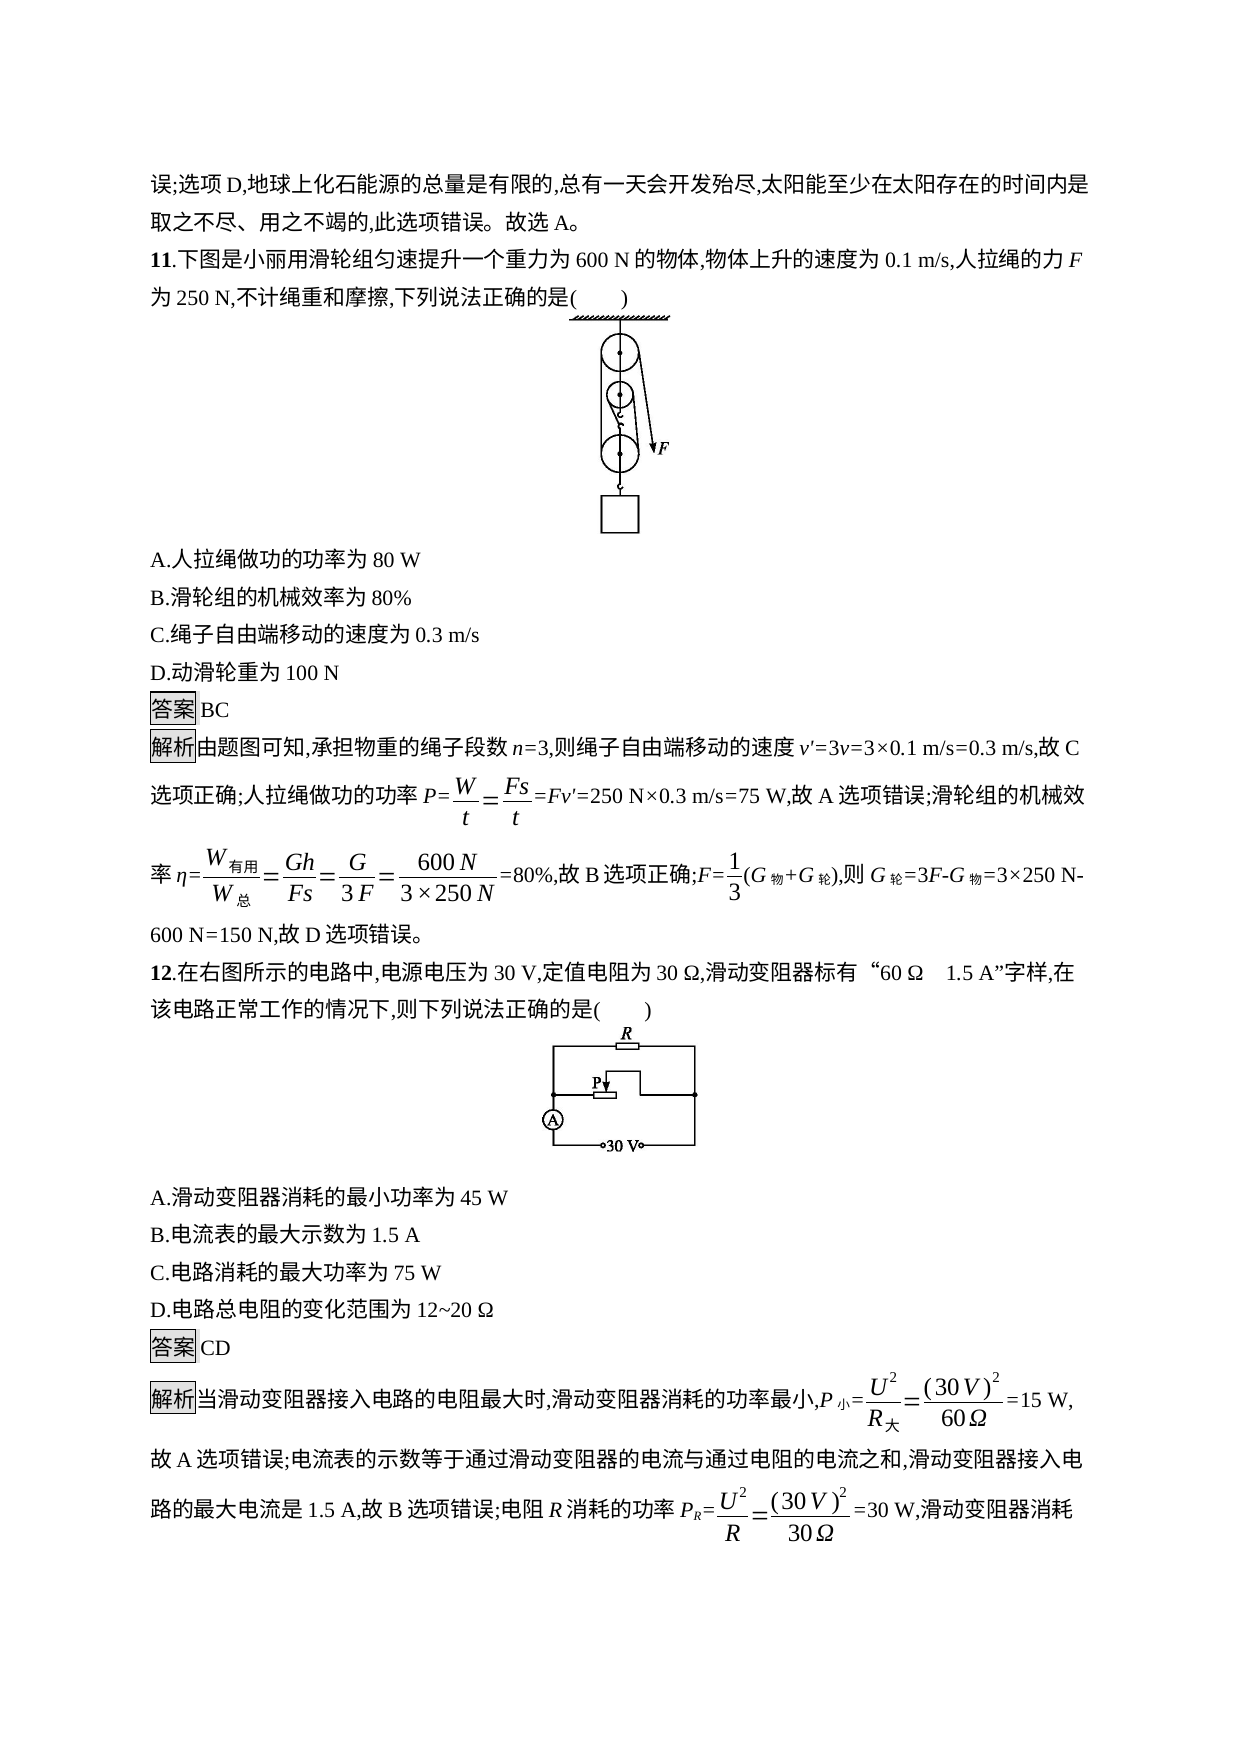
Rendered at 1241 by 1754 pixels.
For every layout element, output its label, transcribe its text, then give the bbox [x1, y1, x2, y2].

text C.绳子自由端移动的速度为0.3 m/s [150, 614, 1090, 652]
text 答案CD [150, 1327, 1090, 1364]
text 答案BC [150, 689, 1090, 727]
text A.人拉绳做功的功率为80 W [150, 539, 1090, 577]
text B.滑轮组的机械效率为80% [150, 577, 1090, 614]
text 解析由题图可知,承担物重的绳子段数n=3,则绳子自由端移动的速度v'=3v=3×0.1 m/s=0.3 m/s,故C选项正确;人拉绳做功的功率P==Fv'=250 N×0.3 m/s=75 W,故A选项错误;滑轮组的机械效率η==80%,故B选项正确;F=(G物+G轮),则G轮=3F-G物=3×250 N-600 N=150 N,故D选项错误。 [150, 727, 1090, 952]
text B.电流表的最大示数为1.5 A [150, 1214, 1090, 1252]
text C.电路消耗的最大功率为75 W [150, 1252, 1090, 1289]
text D.电路总电阻的变化范围为12~20 Ω [150, 1289, 1090, 1327]
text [150, 164, 1090, 239]
picture [542, 1027, 699, 1152]
text 11.下图是小丽用滑轮组匀速提升一个重力为600 N的物体,物体上升的速度为 0.1 m/s,人拉绳的力F为250 N,不计绳重和摩擦,下列说法正确的是( ) [150, 239, 1090, 314]
text 12.在右图所示的电路中,电源电压为30 V,定值电阻为30 Ω,滑动变阻器标有“60 Ω 1.5 A”字样,在该电路正常工作的情况下,则下列说法正确的是( ) [150, 952, 1090, 1027]
picture [569, 314, 672, 534]
text D.动滑轮重为100 N [150, 652, 1090, 689]
text A.滑动变阻器消耗的最小功率为45 W [150, 1177, 1090, 1214]
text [150, 1364, 1090, 1552]
